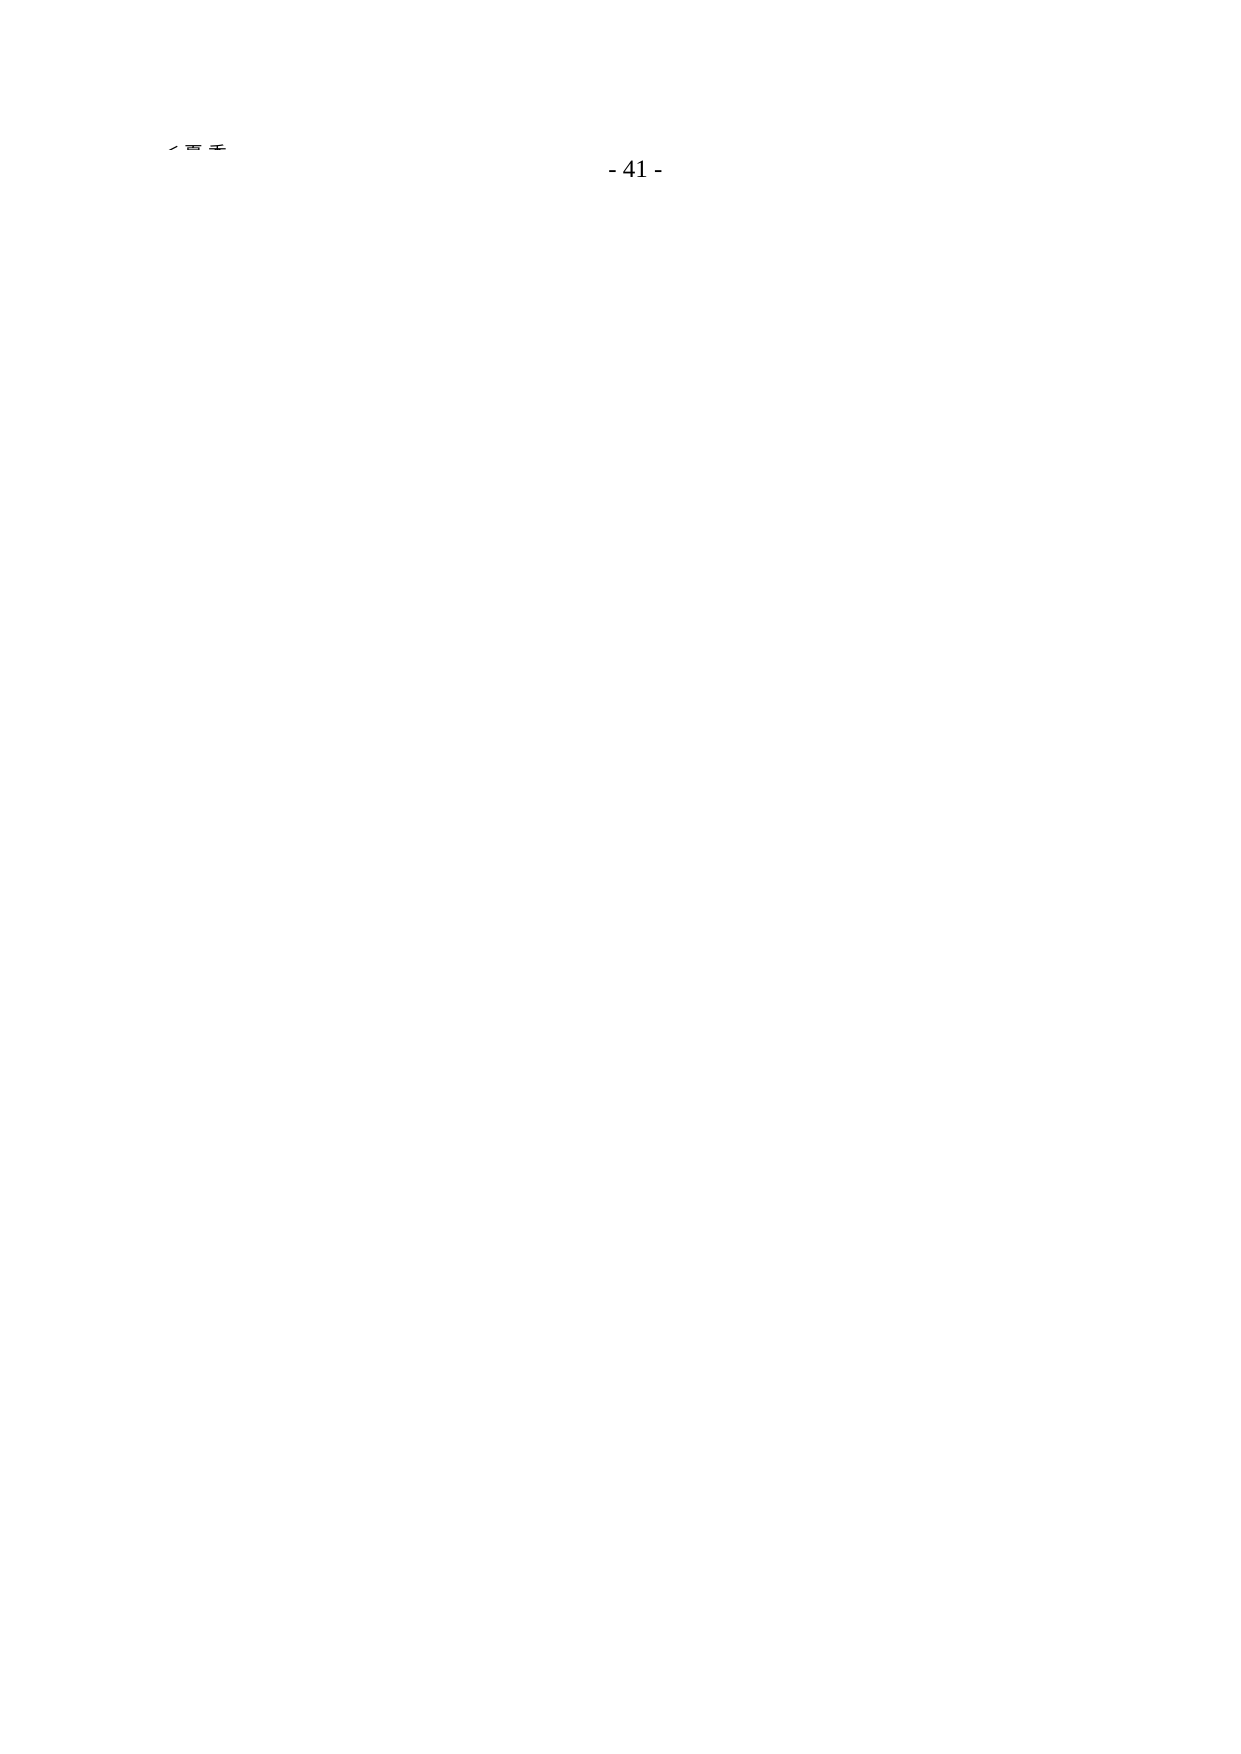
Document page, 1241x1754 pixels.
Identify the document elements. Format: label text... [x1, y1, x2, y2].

text - 41 - [517, 154, 753, 183]
